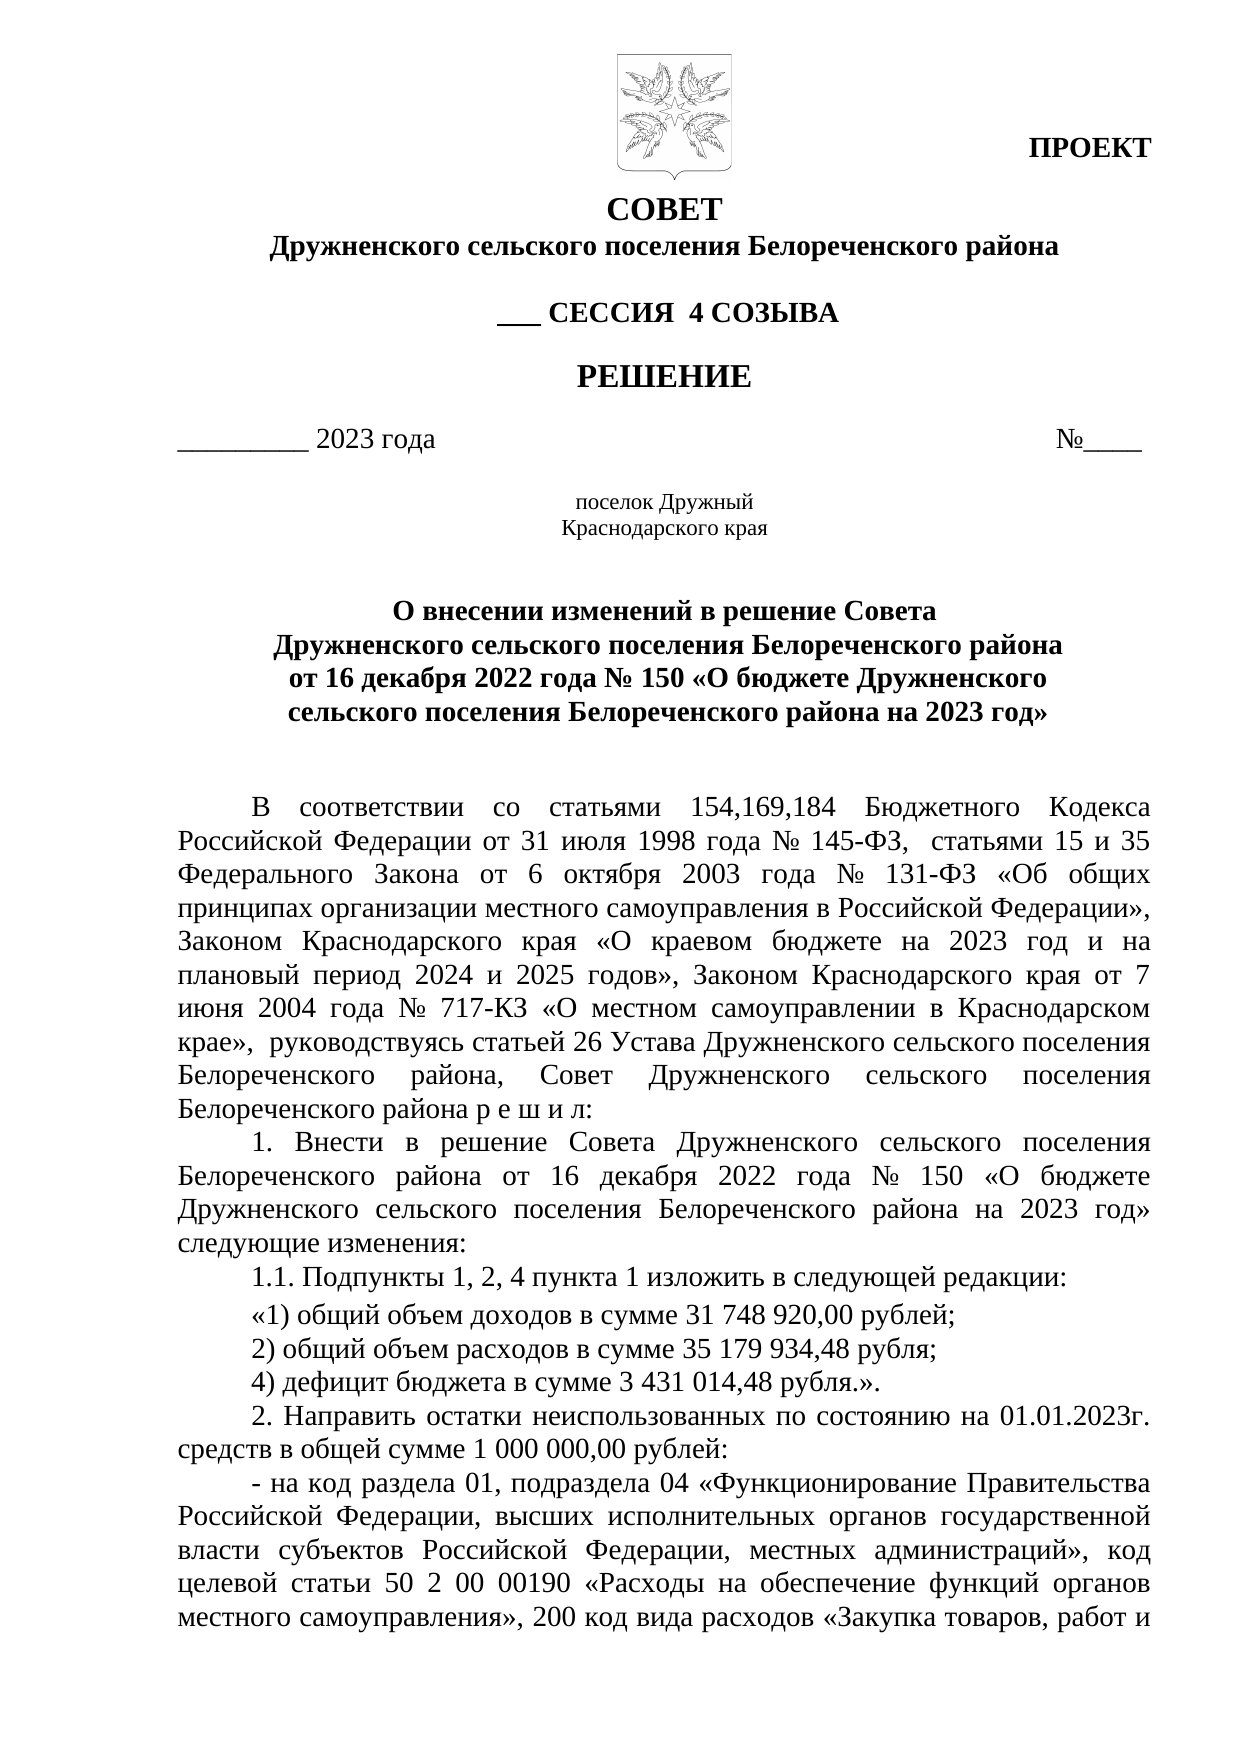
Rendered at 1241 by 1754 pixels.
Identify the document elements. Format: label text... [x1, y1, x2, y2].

text 2. Направить остатки неиспользованных по состоянию на 01.01.2023г. средств в общей сумме 1 000 000,00 рублей: [177, 1398, 1152, 1465]
text 4) дефицит бюджета в сумме 3 431 014,48 рубля.». [177, 1364, 1152, 1398]
text поселок Дружный [177, 488, 1152, 514]
subtitle О внесении изменений в решение Совета [177, 593, 1152, 627]
text 2) общий объем расходов в сумме 35 179 934,48 рубля; [177, 1331, 1152, 1364]
text Краснодарского края [177, 514, 1152, 541]
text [177, 1465, 1152, 1633]
text ПРОЕКТ [177, 130, 1152, 163]
text 1.1. Подпункты 1, 2, 4 пункта 1 изложить в следующей редакции: [177, 1259, 1152, 1292]
subtitle сельского поселения Белореченского района на 2023 год» [177, 694, 1152, 728]
text «1) общий объем доходов в сумме 31 748 920,00 рублей; [177, 1297, 1152, 1331]
text Дружненского сельского поселения Белореченского района [177, 228, 1152, 261]
text ___ СЕССИЯ 4 СОЗЫВА [177, 295, 1152, 328]
text В соответствии со статьями 154,169,184 Бюджетного Кодекса Российской Федерации от 31 июля 1998 года № 145-ФЗ, статьями 15 и 35 Федерального Закона от 6 октября 2003 года № 131-ФЗ «Об общих принципах организации местного самоуправления в Российской Федерации», Законом Краснодарского края «О краевом бюджете на 2023 год и на плановый период 2024 и 2025 годов», Законом Краснодарского края от 7 июня 2004 года № 717-КЗ «О местном самоуправлении в Краснодарском крае», руководствуясь статьей 26 Устава Дружненского сельского поселения Белореченского района, Совет Дружненского сельского поселения Белореченского района р е ш и л: [177, 789, 1152, 1124]
text 1. Внести в решение Совета Дружненского сельского поселения Белореченского района от 16 декабря 2022 года № 150 «О бюджете Дружненского сельского поселения Белореченского района на 2023 год» следующие изменения: [177, 1124, 1152, 1259]
subtitle Дружненского сельского поселения Белореченского района [177, 627, 1152, 661]
subtitle от 16 декабря 2022 года № 150 «О бюджете Дружненского [177, 661, 1152, 694]
text _________ 2023 года №____ [177, 421, 1152, 454]
text РЕШЕНИЕ [177, 356, 1152, 394]
text СОВЕТ [177, 189, 1152, 228]
